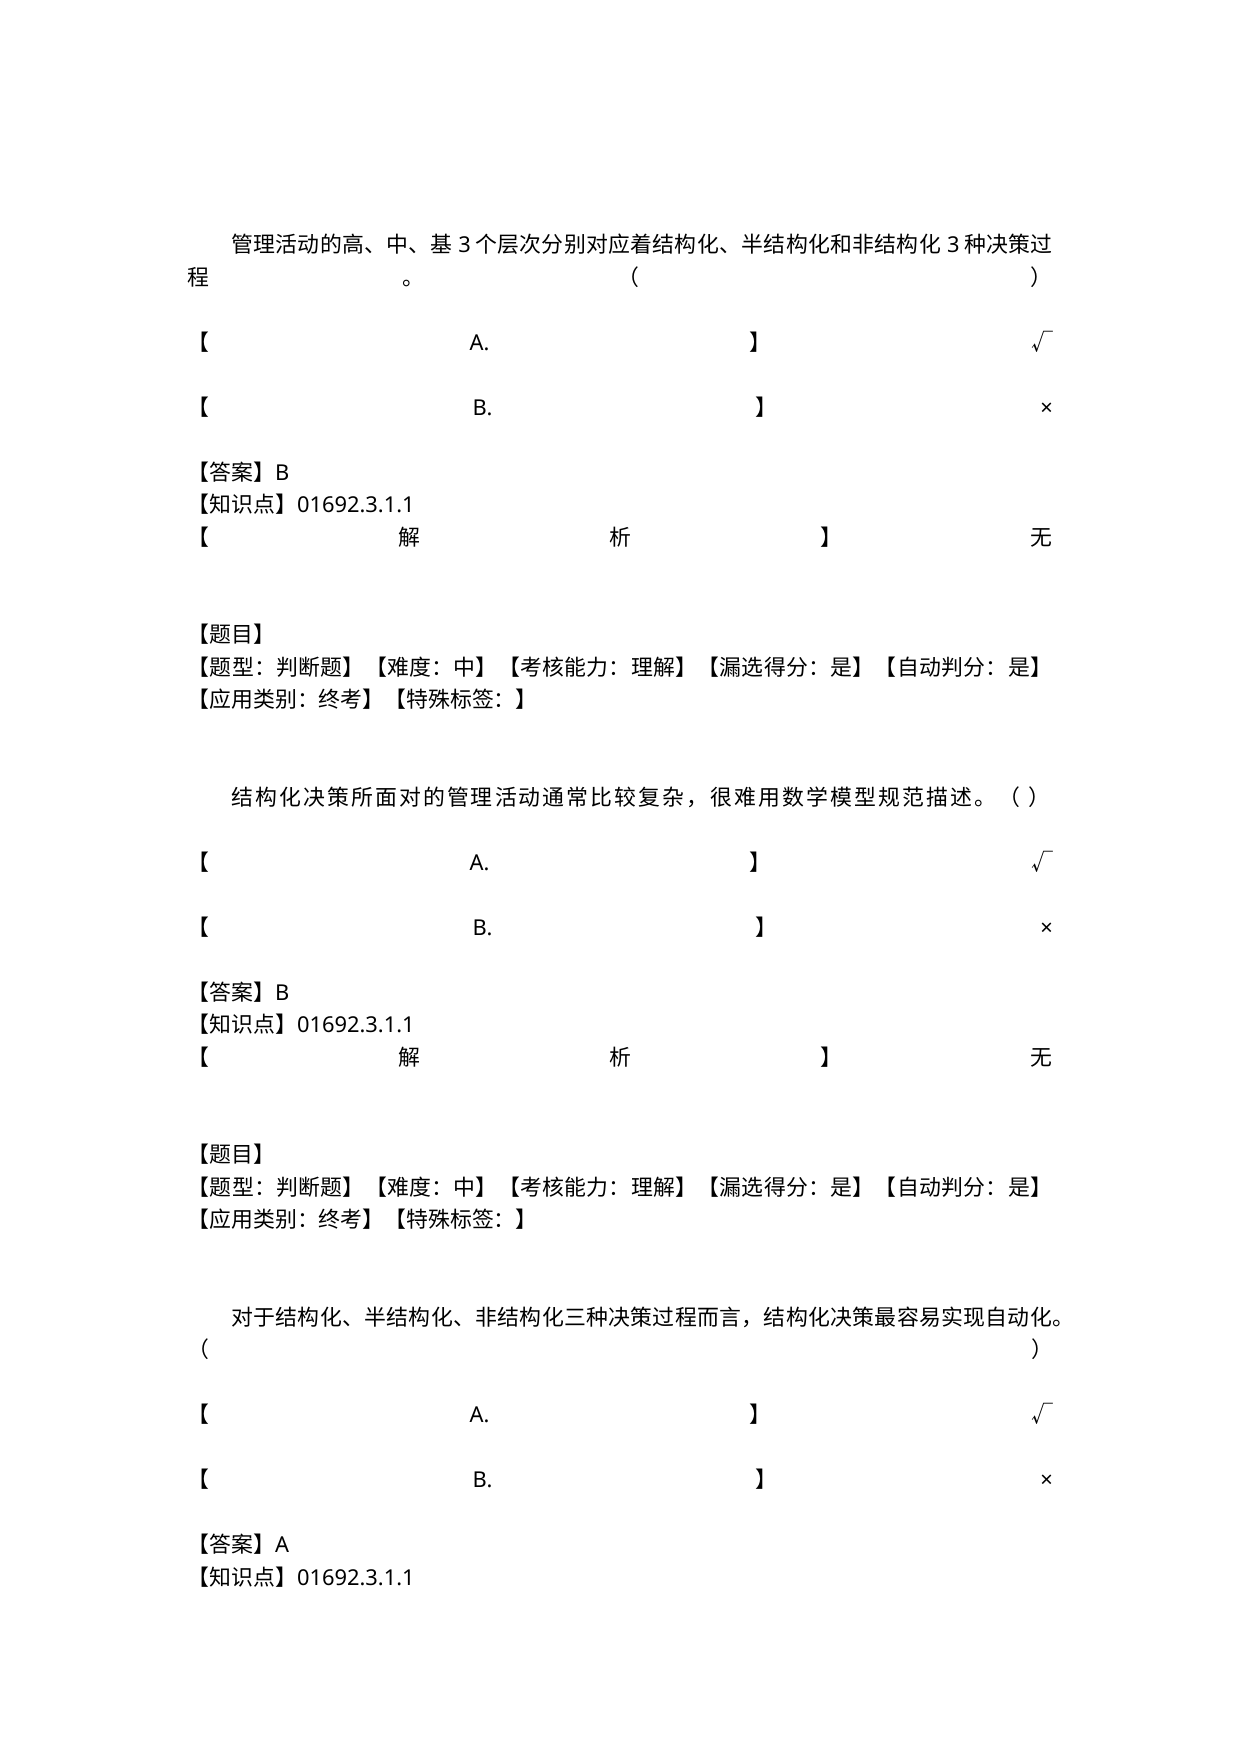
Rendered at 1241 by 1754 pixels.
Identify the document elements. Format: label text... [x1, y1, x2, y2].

text 【题型：判断题】【难度：中】【考核能力：理解】【漏选得分：是】【自动判分：是】【应用类别：终考】【特殊标签：】 [187, 649, 1053, 714]
text 【知识点】01692.3.1.1 [187, 1007, 1053, 1039]
text 【答案】A [187, 1527, 1053, 1559]
text 【B.】× [187, 909, 1053, 974]
text 【A.】√ [187, 324, 1053, 389]
text 【知识点】01692.3.1.1 [187, 1559, 1053, 1592]
text 【题目】 [187, 1137, 1053, 1169]
text 【B.】× [187, 1462, 1053, 1527]
text 管理活动的高、中、基3个层次分别对应着结构化、半结构化和非结构化3种决策过程。（ ） [187, 162, 1053, 324]
text 【A.】√ [187, 844, 1053, 909]
text 结构化决策所面对的管理活动通常比较复杂，很难用数学模型规范描述。（ ） [187, 714, 1053, 844]
text 【知识点】01692.3.1.1 [187, 487, 1053, 519]
text 【答案】B [187, 974, 1053, 1007]
text 【解析】无 [187, 519, 1053, 584]
text 对于结构化、半结构化、非结构化三种决策过程而言，结构化决策最容易实现自动化。（ ） [187, 1234, 1053, 1397]
text 【答案】B [187, 454, 1053, 487]
text 【题目】 [187, 617, 1053, 649]
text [187, 1169, 1053, 1234]
text 【B.】× [187, 389, 1053, 454]
text 【解析】无 [187, 1039, 1053, 1104]
text 【A.】√ [187, 1397, 1053, 1462]
